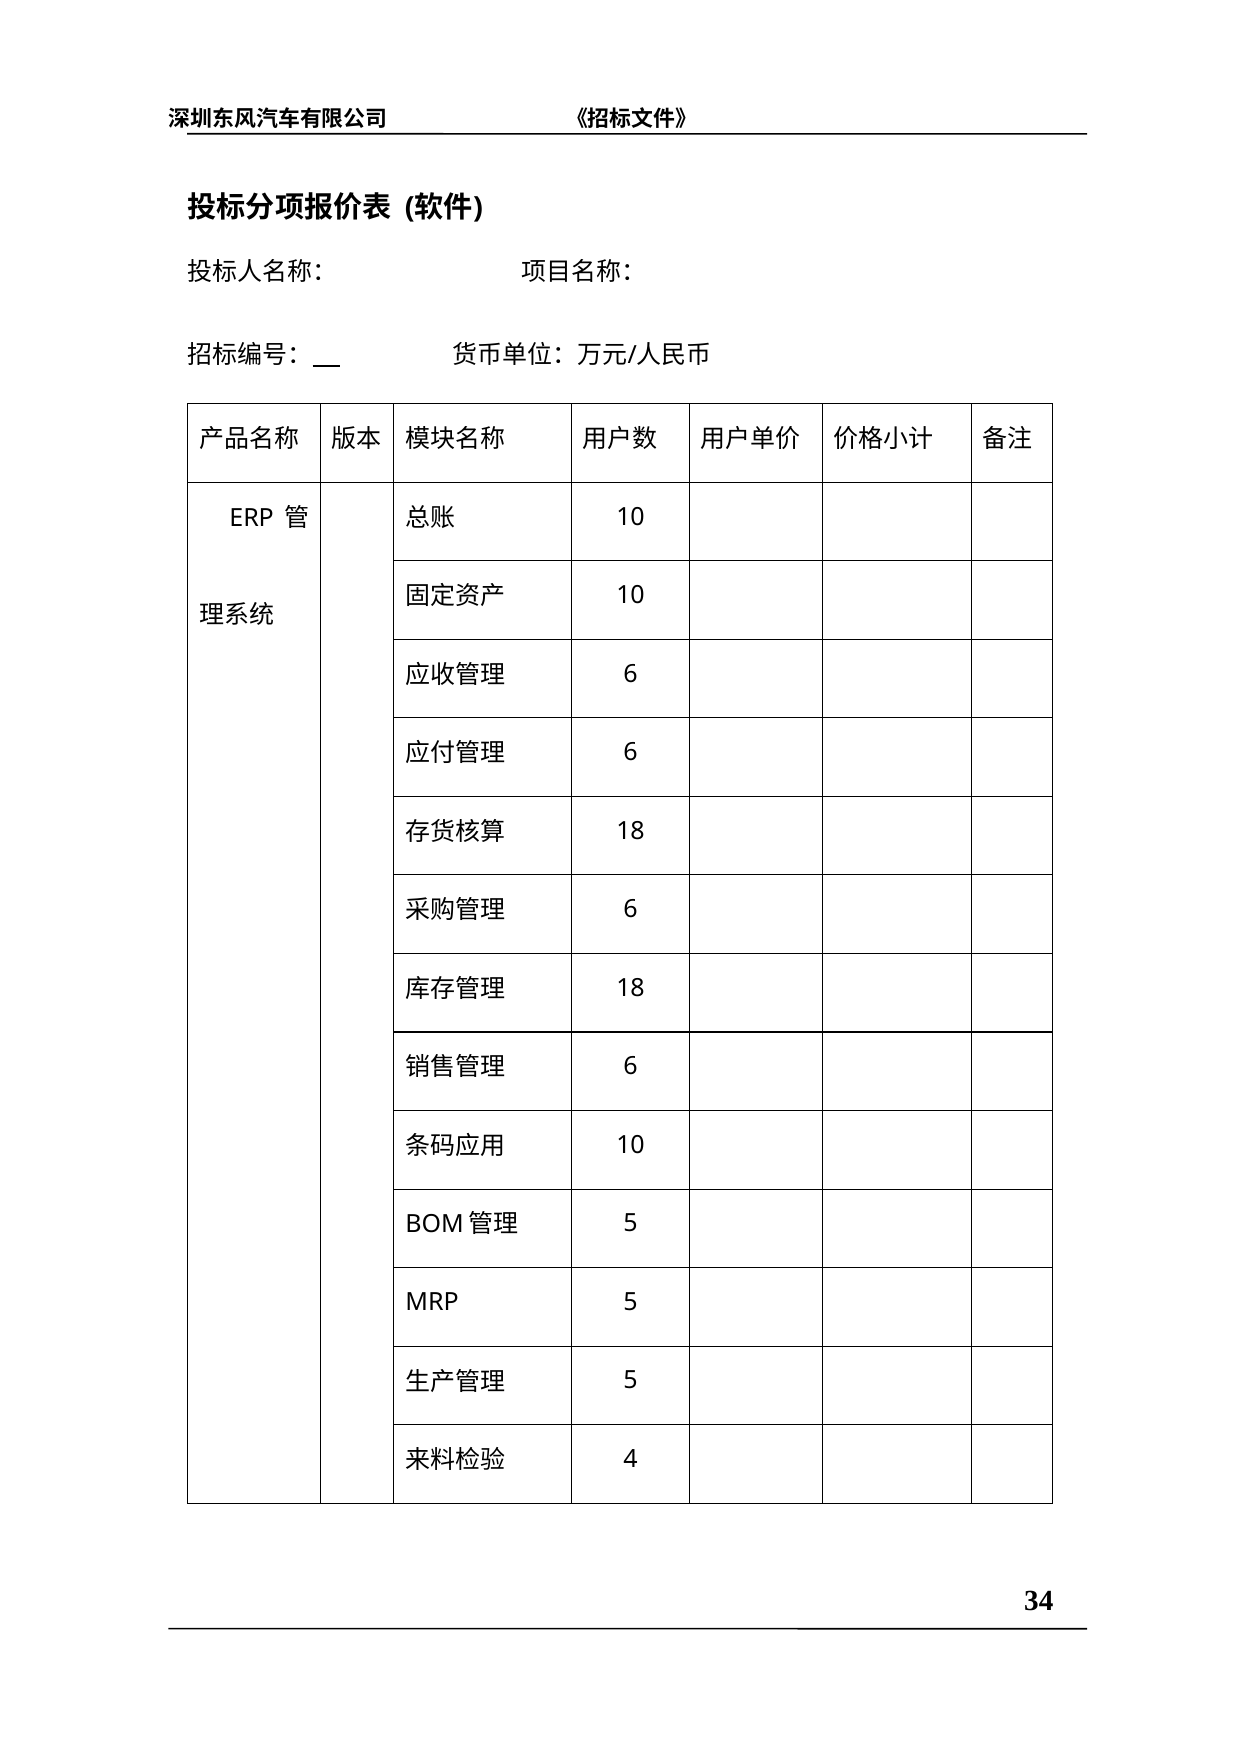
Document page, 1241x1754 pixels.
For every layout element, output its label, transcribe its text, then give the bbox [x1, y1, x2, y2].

table_cell [823, 483, 971, 560]
table_cell 总账 [394, 483, 571, 560]
table_cell [972, 1268, 1052, 1346]
table_cell [690, 1111, 822, 1188]
table_cell 5 [572, 1190, 689, 1267]
table_cell [972, 1033, 1052, 1110]
table_cell [823, 1268, 971, 1346]
table_cell [690, 1033, 822, 1110]
table_cell [690, 640, 822, 717]
table_cell 销售管理 [394, 1033, 571, 1110]
table_header 备注 [972, 404, 1052, 482]
table_cell [972, 875, 1052, 953]
table_cell [823, 1347, 971, 1424]
table_cell [972, 954, 1052, 1031]
table_cell [690, 718, 822, 796]
table_cell [972, 1425, 1052, 1503]
table_cell [823, 954, 971, 1031]
table_cell [690, 1268, 822, 1346]
table_cell 固定资产 [394, 561, 571, 639]
table_cell [690, 1425, 822, 1503]
table_cell 6 [572, 875, 689, 953]
table_cell [823, 640, 971, 717]
table_cell 存货核算 [394, 797, 571, 874]
table_cell 6 [572, 718, 689, 796]
table_cell [321, 483, 393, 1503]
table_header 版本 [321, 404, 393, 482]
table_cell [690, 875, 822, 953]
table_cell [690, 483, 822, 560]
table_cell 应收管理 [394, 640, 571, 717]
table_cell [823, 1425, 971, 1503]
list 投标分项报价表 (软件) [187, 172, 1053, 237]
table_cell 库存管理 [394, 954, 571, 1031]
table_cell [823, 561, 971, 639]
table_cell 18 [572, 954, 689, 1031]
table_header 模块名称 [394, 404, 571, 482]
table_header 产品名称 [188, 404, 320, 482]
table_cell [972, 483, 1052, 560]
table_cell [823, 718, 971, 796]
table_cell [690, 797, 822, 874]
table_cell 采购管理 [394, 875, 571, 953]
table_cell [972, 718, 1052, 796]
table_cell 6 [572, 1033, 689, 1110]
table_cell 18 [572, 797, 689, 874]
table_header 价格小计 [823, 404, 971, 482]
table_cell [690, 954, 822, 1031]
table_cell BOM管理 [394, 1190, 571, 1267]
table_cell 5 [572, 1347, 689, 1424]
table_cell [690, 561, 822, 639]
table_cell [823, 875, 971, 953]
table_header 用户数 [572, 404, 689, 482]
table_cell MRP [394, 1268, 571, 1346]
table_cell 6 [572, 640, 689, 717]
table_cell [823, 797, 971, 874]
table_cell [972, 640, 1052, 717]
table_cell 10 [572, 483, 689, 560]
table_cell ERP管理系统 [188, 483, 320, 1503]
table_cell 应付管理 [394, 718, 571, 796]
table_cell [972, 1111, 1052, 1188]
text 投标人名称： 项目名称： [187, 237, 1053, 302]
table_cell 来料检验 [394, 1425, 571, 1503]
table_cell [972, 1190, 1052, 1267]
table_cell 4 [572, 1425, 689, 1503]
table_cell [823, 1190, 971, 1267]
table_cell 10 [572, 561, 689, 639]
table_cell [972, 797, 1052, 874]
table_cell [690, 1190, 822, 1267]
table_cell [690, 1347, 822, 1424]
table_header 用户单价 [690, 404, 822, 482]
table_cell [823, 1111, 971, 1188]
text 招标编号： 货币单位：万元/人民币 [187, 320, 1053, 385]
table_cell [823, 1033, 971, 1110]
table_cell 条码应用 [394, 1111, 571, 1188]
table_cell 5 [572, 1268, 689, 1346]
table_cell 生产管理 [394, 1347, 571, 1424]
table_cell [972, 561, 1052, 639]
table_cell [972, 1347, 1052, 1424]
table_cell 10 [572, 1111, 689, 1188]
